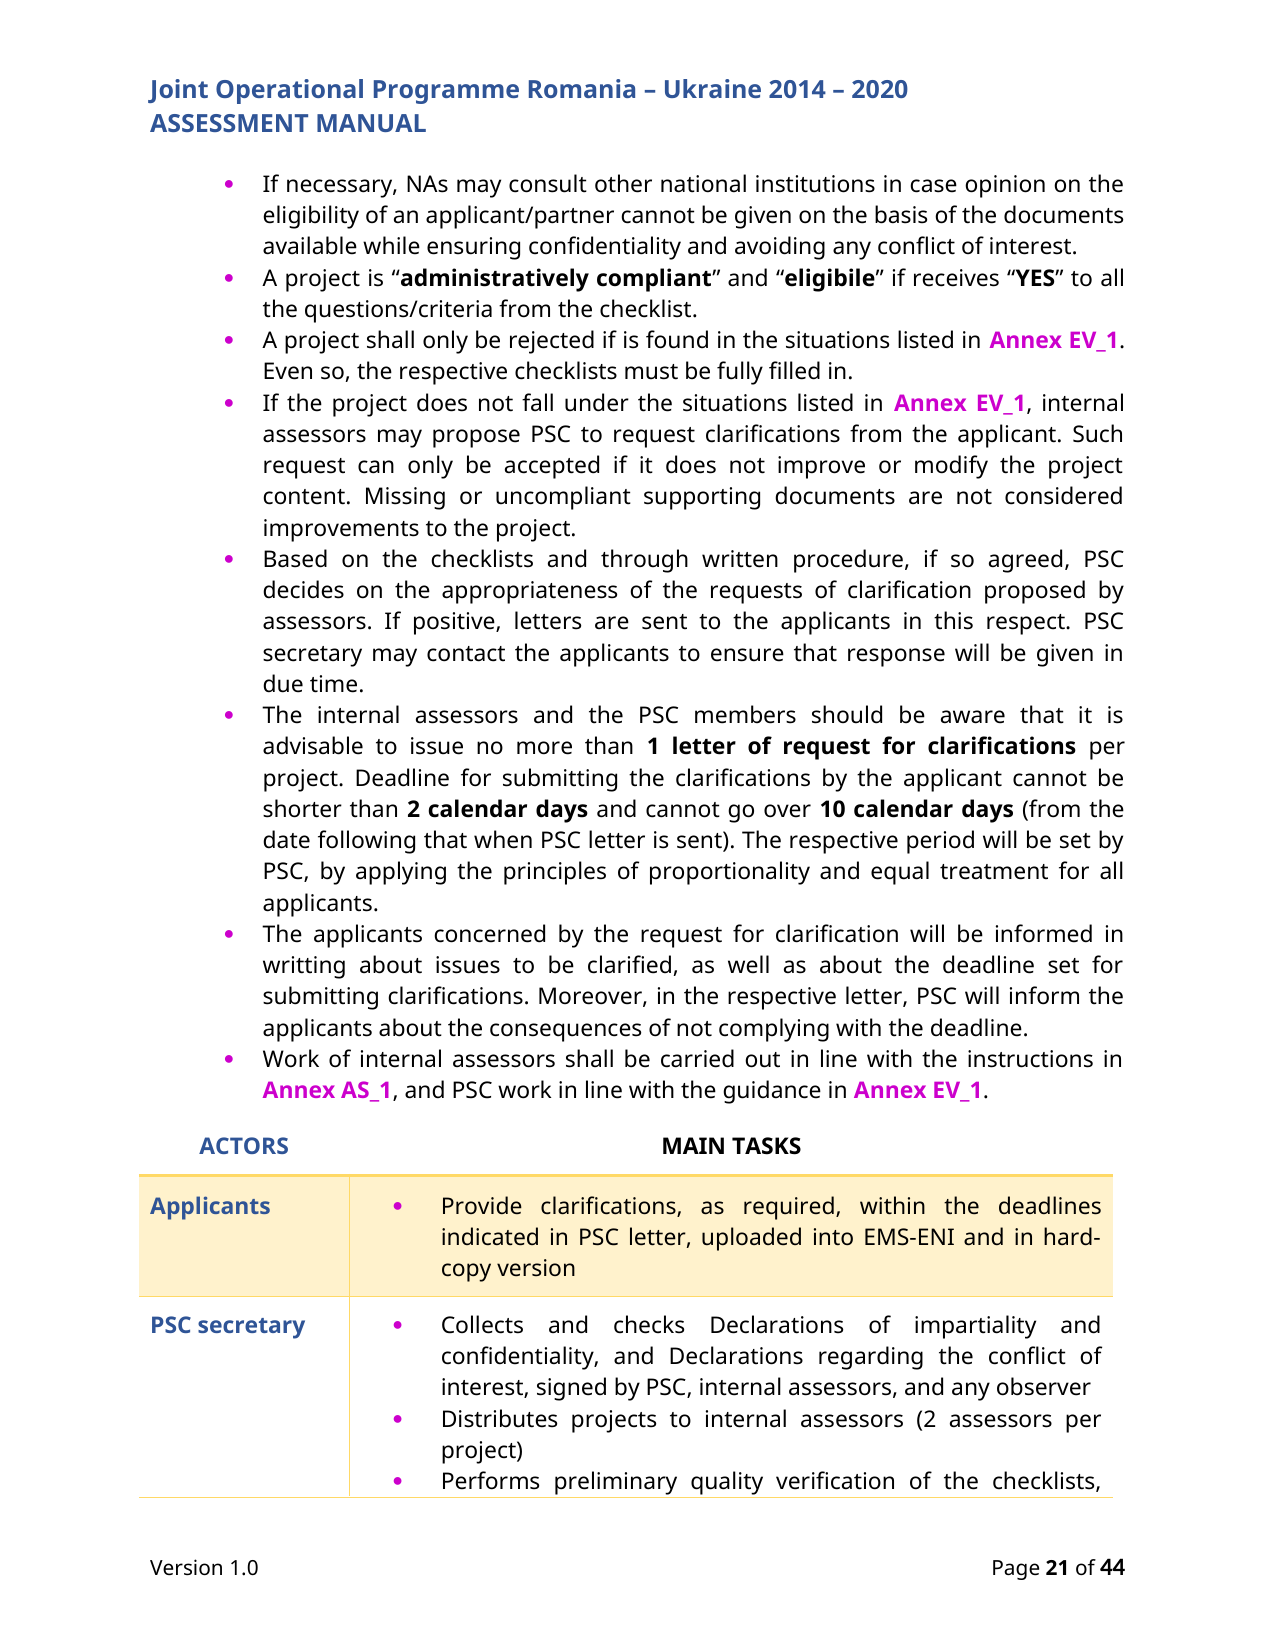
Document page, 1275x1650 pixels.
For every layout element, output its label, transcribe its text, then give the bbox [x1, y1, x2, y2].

list Based on the checklists and through written procedure, if so agreed, PSC decides on the appropriateness of the requests of clarification proposed by assessors. If positive, letters are sent to the applicants in this respect. PSC secretary may contact the applicants to ensure that response will be given in due time. [225, 543, 1125, 699]
table_header ACTORS [139, 1118, 349, 1174]
table_cell PSC secretary [139, 1297, 349, 1496]
table_header MAIN TASKS [349, 1118, 1113, 1174]
list The internal assessors and the PSC members should be aware that it is advisable to issue no more than 1 letter of request for clarifications per project. Deadline for submitting the clarifications by the applicant cannot be shorter than 2 calendar days and cannot go over 10 calendar days (from the date following that when PSC letter is sent). The respective period will be set by PSC, by applying the principles of proportionality and equal treatment for all applicants. [225, 699, 1125, 918]
list If the project does not fall under the situations listed in Annex EV_1, internal assessors may propose PSC to request clarifications from the applicant. Such request can only be accepted if it does not improve or modify the project content. Missing or uncompliant supporting documents are not considered improvements to the project. [225, 386, 1125, 543]
list If necessary, NAs may consult other national institutions in case opinion on the eligibility of an applicant/partner cannot be given on the basis of the documents available while ensuring confidentiality and avoiding any conflict of interest. [225, 168, 1125, 261]
table_cell Provide clarifications, as required, within the deadlines indicated in PSC letter, uploaded into EMS-ENI and in hard-copy version [350, 1177, 1113, 1296]
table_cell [350, 1297, 1113, 1496]
list Work of internal assessors shall be carried out in line with the instructions in Annex AS_1, and PSC work in line with the guidance in Annex EV_1. [225, 1043, 1125, 1105]
list A project is “administratively compliant” and “eligibile” if receives “YES” to all the questions/criteria from the checklist. [225, 261, 1125, 324]
list The applicants concerned by the request for clarification will be informed in writting about issues to be clarified, as well as about the deadline set for submitting clarifications. Moreover, in the respective letter, PSC will inform the applicants about the consequences of not complying with the deadline. [225, 918, 1125, 1043]
list A project shall only be rejected if is found in the situations listed in Annex EV_1. Even so, the respective checklists must be fully filled in. [225, 324, 1125, 386]
table_cell Applicants [139, 1177, 349, 1296]
